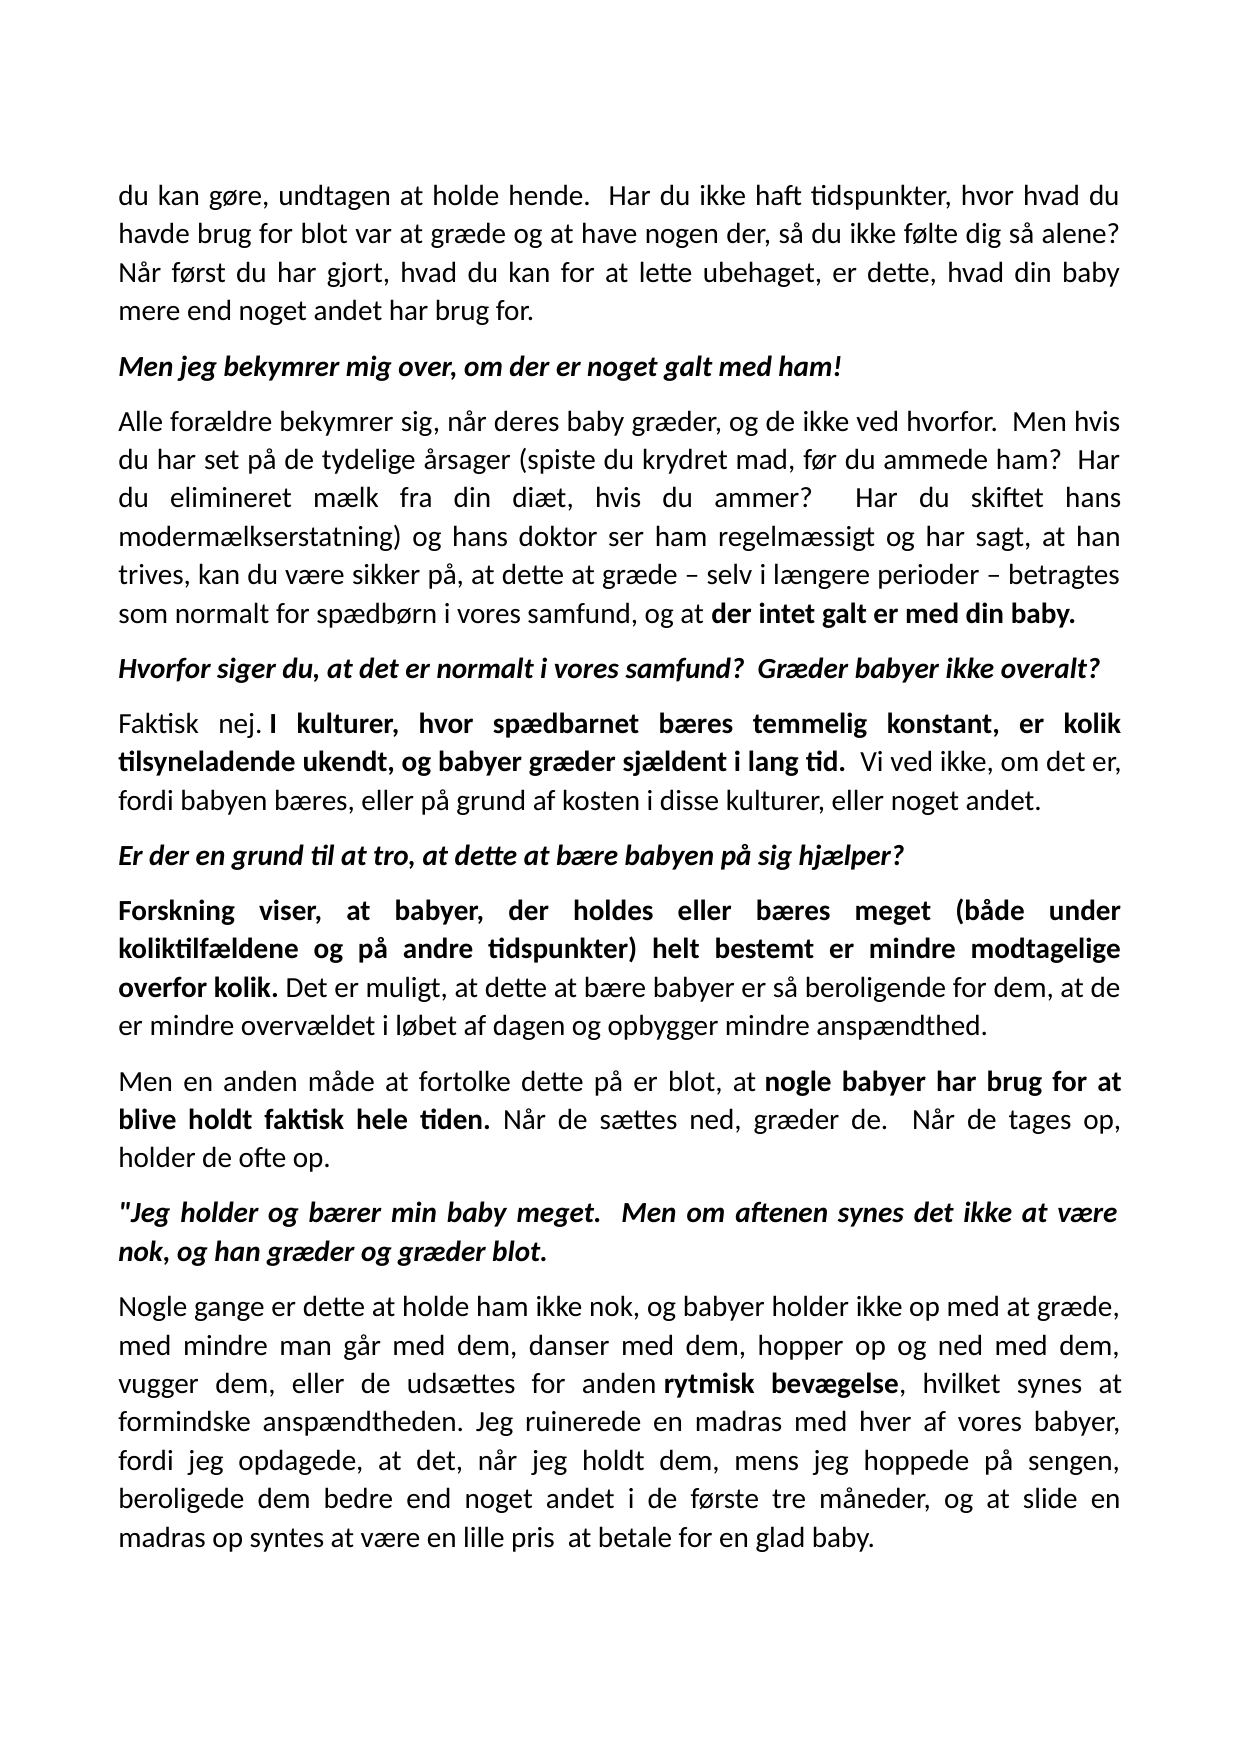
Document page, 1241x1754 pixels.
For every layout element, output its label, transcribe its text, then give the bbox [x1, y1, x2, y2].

text Forskning viser, at babyer, der holdes eller bæres meget (både under koliktilfældene og på andre tidspunkter) helt bestemt er mindre modtagelige overfor kolik. Det er muligt, at dette at bære babyer er så beroligende for dem, at de er mindre overvældet i løbet af dagen og opbygger mindre anspændthed. [118, 892, 1122, 1043]
text Faktisk nej. I kulturer, hvor spædbarnet bæres temmelig konstant, er kolik tilsyneladende ukendt, og babyer græder sjældent i lang tid. Vi ved ikke, om det er, fordi babyen bæres, eller på grund af kosten i disse kulturer, eller noget andet. [118, 705, 1122, 818]
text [118, 177, 1122, 328]
text Men en anden måde at fortolke dette på er blot, at nogle babyer har brug for at blive holdt faktisk hele tiden. Når de sættes ned, græder de. Når de tages op, holder de ofte op. [118, 1063, 1122, 1175]
text Alle forældre bekymrer sig, når deres baby græder, og de ikke ved hvorfor. Men hvis du har set på de tydelige årsager (spiste du krydret mad, før du ammede ham? Har du elimineret mælk fra din diæt, hvis du ammer? Har du skiftet hans modermælkserstatning) og hans doktor ser ham regelmæssigt og har sagt, at han trives, kan du være sikker på, at dette at græde – selv i længere perioder – betragtes som normalt for spædbørn i vores samfund, og at der intet galt er med din baby. [118, 403, 1122, 631]
text Nogle gange er dette at holde ham ikke nok, og babyer holder ikke op med at græde, med mindre man går med dem, danser med dem, hopper op og ned med dem, vugger dem, eller de udsættes for anden rytmisk bevægelse, hvilket synes at formindske anspændtheden. Jeg ruinerede en madras med hver af vores babyer, fordi jeg opdagede, at det, når jeg holdt dem, mens jeg hoppede på sengen, beroligede dem bedre end noget andet i de første tre måneder, og at slide en madras op syntes at være en lille pris at betale for en glad baby. [118, 1288, 1122, 1554]
text Men jeg bekymrer mig over, om der er noget galt med ham! [118, 348, 1122, 383]
text Er der en grund til at tro, at dette at bære babyen på sig hjælper? [118, 837, 1122, 873]
text Hvorfor siger du, at det er normalt i vores samfund? Græder babyer ikke overalt? [118, 650, 1122, 686]
text "Jeg holder og bærer min baby meget. Men om aftenen synes det ikke at være nok, og han græder og græder blot. [118, 1194, 1122, 1269]
